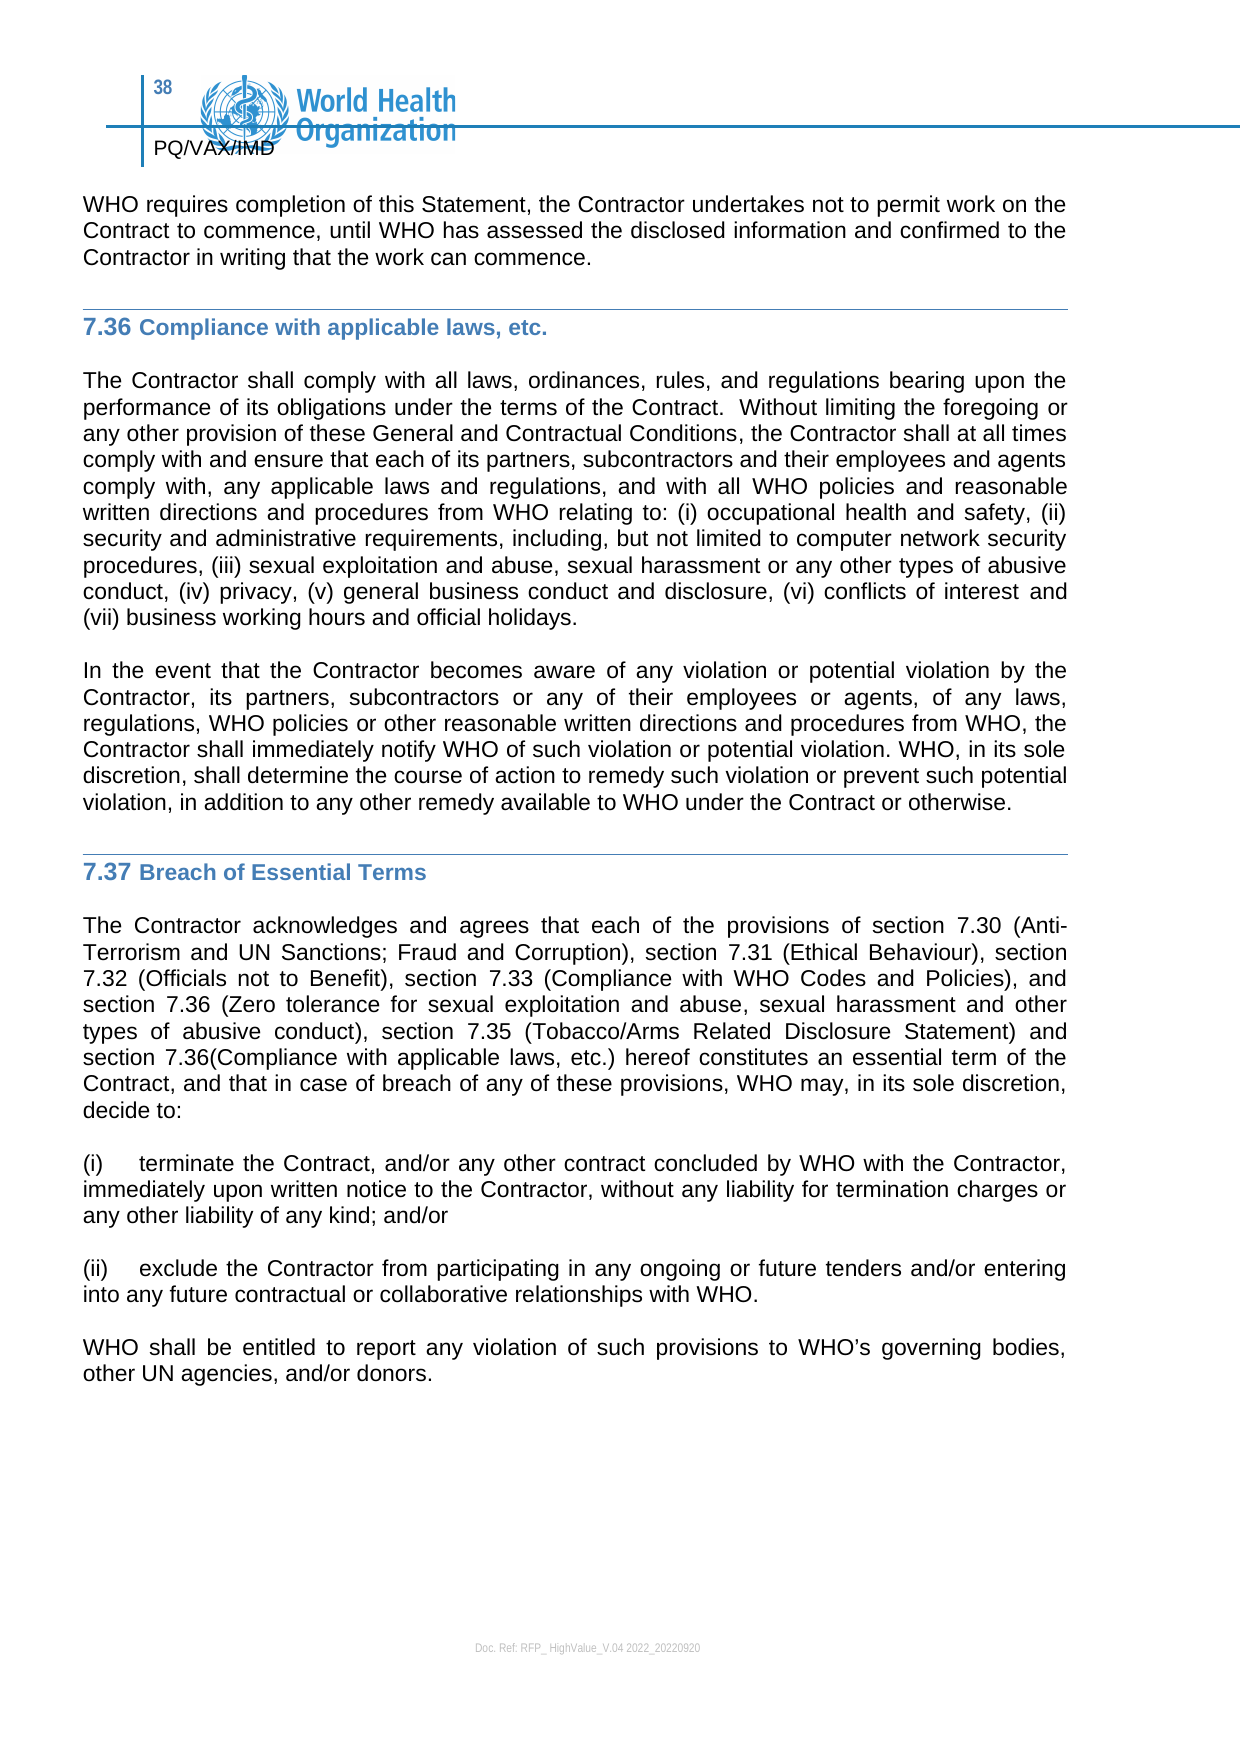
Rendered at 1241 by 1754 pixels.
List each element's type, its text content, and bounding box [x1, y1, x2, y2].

picture [200, 75, 456, 125]
text The Contractor shall comply with all laws, ordinances, rules, and regulations bearing upon the performance of its obligations under the terms of the Contract. Without limiting the foregoing or any other provision of these General and Contractual Conditions, the Contractor shall at all times comply with and ensure that each of its partners, subcontractors and their employees and agents comply with, any applicable laws and regulations, and with all WHO policies and reasonable written directions and procedures from WHO relating to: (i) occupational health and safety, (ii) security and administrative requirements, including, but not limited to computer network security procedures, (iii) sexual exploitation and abuse, sexual harassment or any other types of abusive conduct, (iv) privacy, (v) general business conduct and disclosure, (vi) conflicts of interest and (vii) business working hours and official holidays. [83, 367, 1068, 631]
subtitle Breach of Essential Terms [83, 855, 1068, 886]
text (ii) exclude the Contractor from participating in any ongoing or future tenders and/or entering into any future contractual or collaborative relationships with WHO. [83, 1255, 1068, 1308]
picture [263, 142, 271, 153]
text (i) terminate the Contract, and/or any other contract concluded by WHO with the Contractor, immediately upon written notice to the Contractor, without any liability for termination charges or any other liability of any kind; and/or [83, 1149, 1068, 1228]
subtitle Compliance with applicable laws, etc. [83, 310, 1068, 341]
text WHO shall be entitled to report any violation of such provisions to WHO’s governing bodies, other UN agencies, and/or donors. [83, 1334, 1068, 1387]
picture [245, 143, 249, 154]
text The Contractor acknowledges and agrees that each of the provisions of section 7.30 (Anti-Terrorism and UN Sanctions; Fraud and Corruption), section 7.31 (Ethical Behaviour), section 7.32 (Officials not to Benefit), section 7.33 (Compliance with WHO Codes and Policies), and section 7.36 (Zero tolerance for sexual exploitation and abuse, sexual harassment and other types of abusive conduct), section 7.35 (Tobacco/Arms Related Disclosure Statement) and section 7.36(Compliance with applicable laws, etc.) hereof constitutes an essential term of the Contract, and that in case of breach of any of these provisions, WHO may, in its sole discretion, decide to: [83, 912, 1068, 1123]
text In the event that the Contractor becomes aware of any violation or potential violation by the Contractor, its partners, subcontractors or any of their employees or agents, of any laws, regulations, WHO policies or other reasonable written directions and procedures from WHO, the Contractor shall immediately notify WHO of such violation or potential violation. WHO, in its sole discretion, shall determine the course of action to remedy such violation or prevent such potential violation, in addition to any other remedy available to WHO under the Contract or otherwise. [83, 657, 1068, 815]
picture [252, 144, 256, 154]
picture [200, 128, 456, 154]
